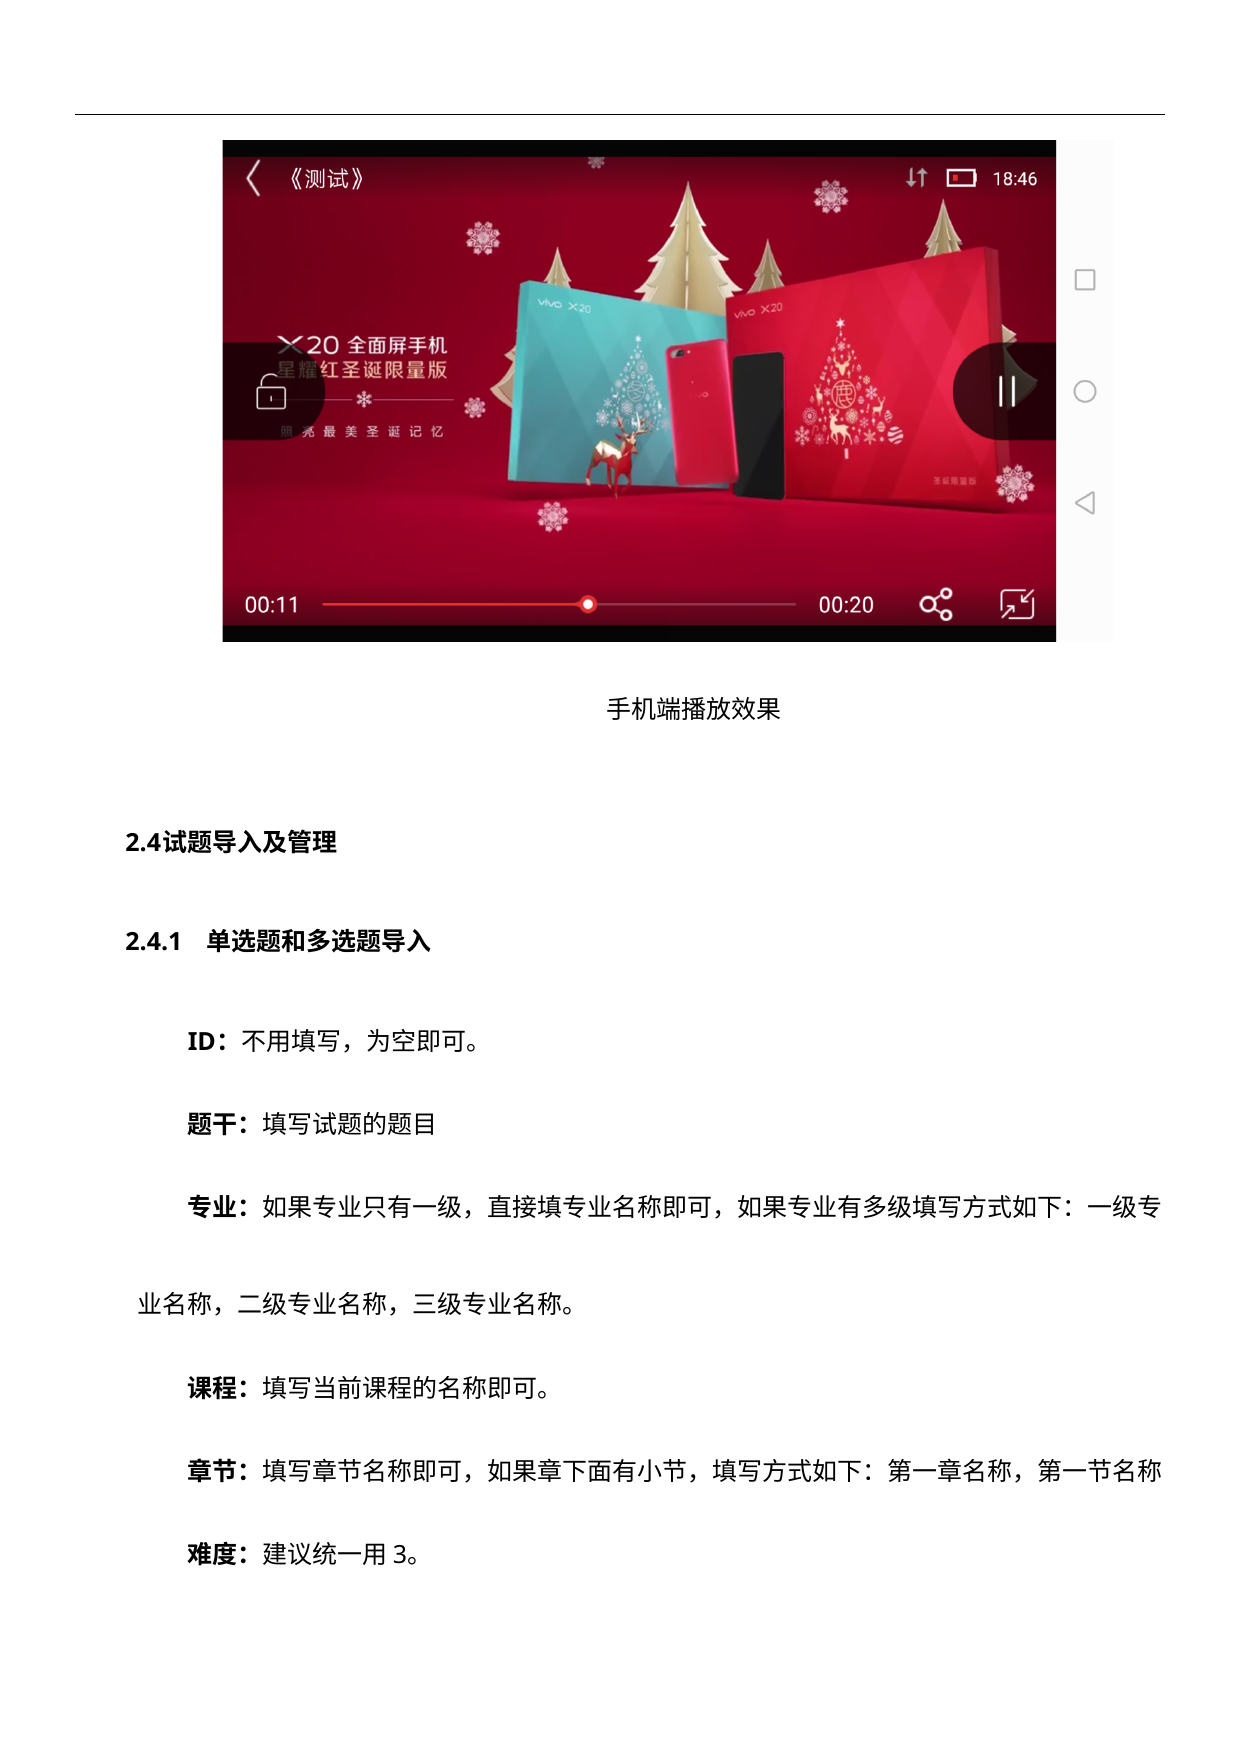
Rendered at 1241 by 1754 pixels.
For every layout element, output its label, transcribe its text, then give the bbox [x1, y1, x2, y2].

picture [222, 140, 1114, 642]
text 专业：如果专业只有一级，直接填专业名称即可，如果专业有多级填写方式如下：一级专业名称，二级专业名称，三级专业名称。 [137, 1173, 1165, 1336]
text 题干：填写试题的题目 [137, 1090, 1165, 1155]
text 课程：填写当前课程的名称即可。 [137, 1354, 1165, 1419]
text 难度：建议统一用3。 [137, 1520, 1165, 1585]
list 手机端播放效果 [223, 675, 1165, 740]
text ID：不用填写，为空即可。 [137, 1007, 1165, 1072]
subtitle 单选题和多选题导入 [75, 907, 1165, 972]
text 章节：填写章节名称即可，如果章下面有小节，填写方式如下：第一章名称，第一节名称 [137, 1437, 1165, 1502]
subtitle 试题导入及管理 [75, 808, 1165, 873]
